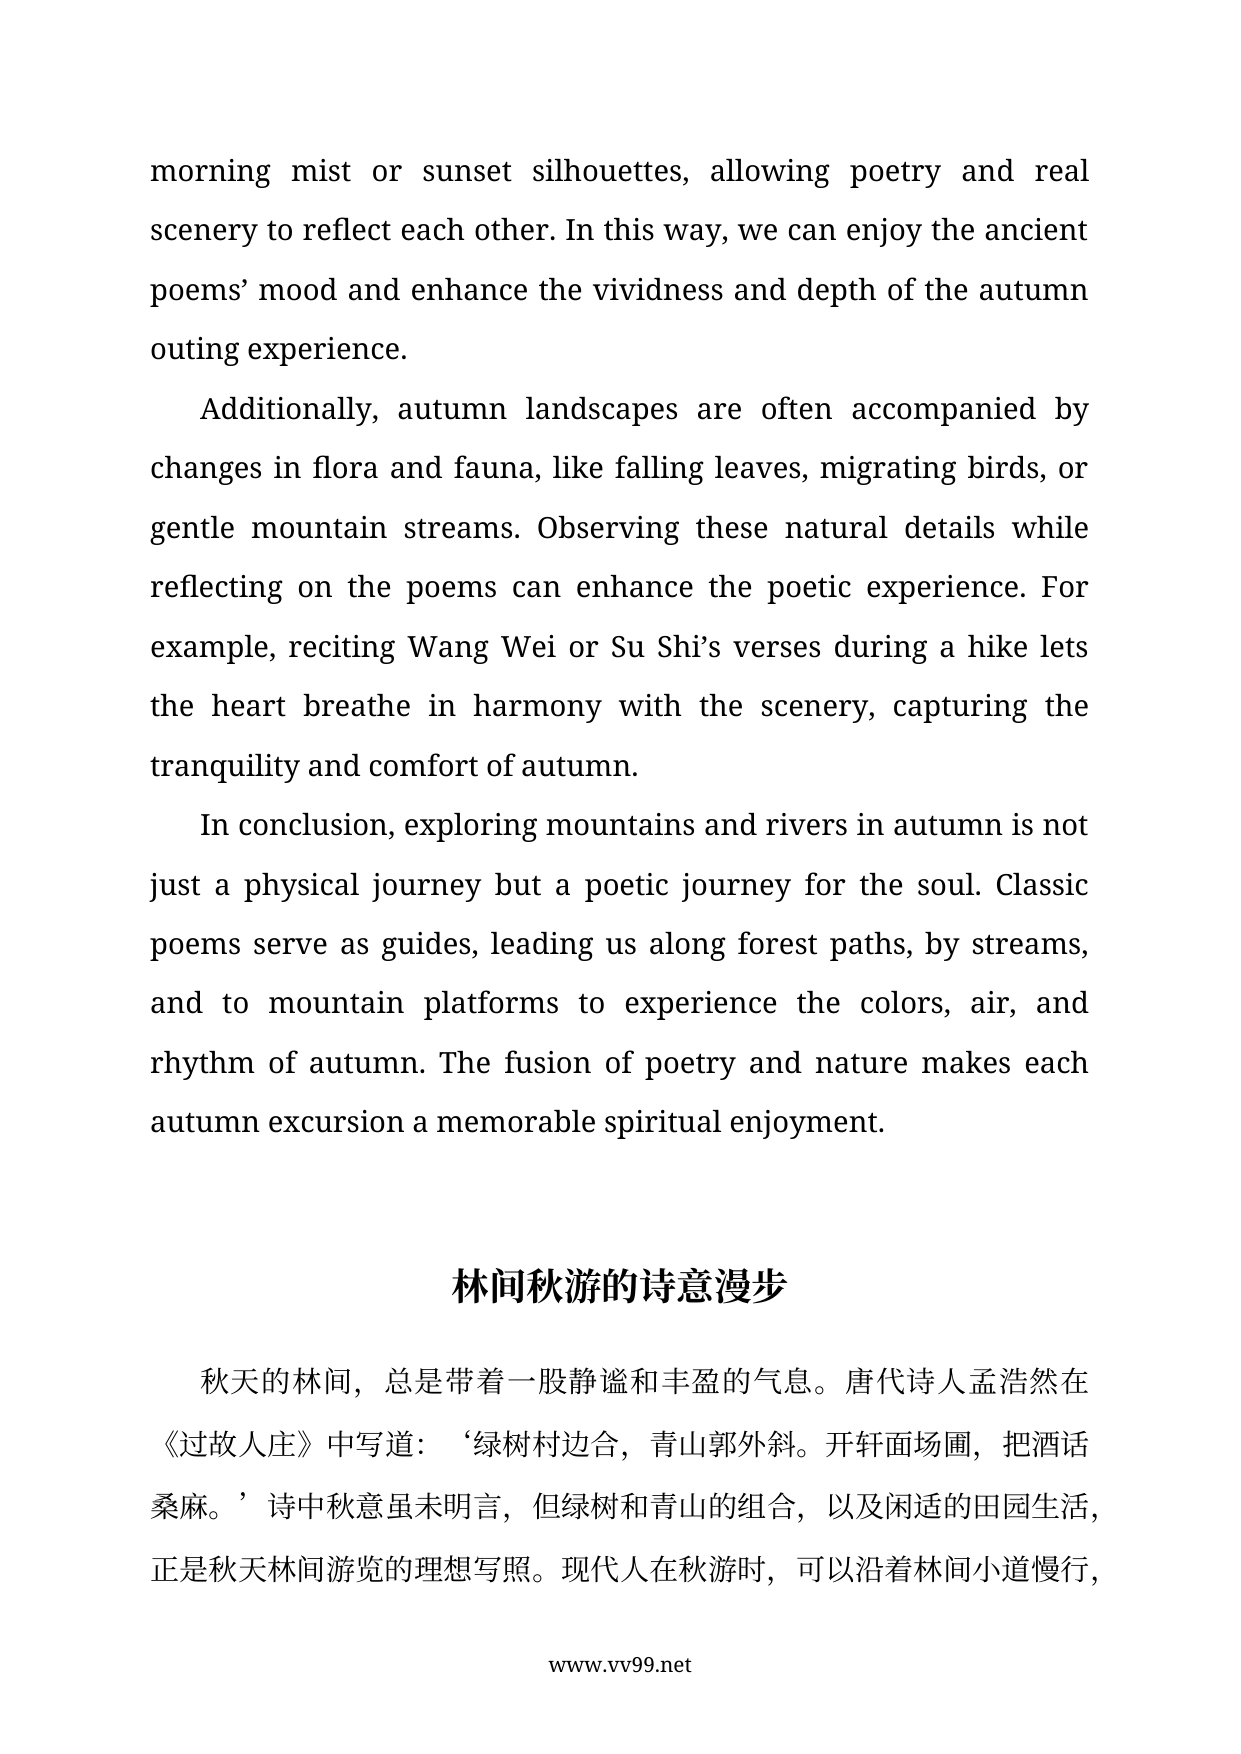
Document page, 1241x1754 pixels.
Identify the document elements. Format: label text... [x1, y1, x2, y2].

subtitle 林间秋游的诗意漫步 [150, 1257, 1090, 1311]
text In conclusion, exploring mountains and rivers in autumn is not just a physical journey but a poetic journey for the soul. Classic poems serve as guides, leading us along forest paths, by streams, and to mountain platforms to experience the colors, air, and rhythm of autumn. The fusion of poetry and nature makes each autumn excursion a memorable spiritual enjoyment. [150, 804, 1090, 1141]
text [150, 1359, 1090, 1589]
text Additionally, autumn landscapes are often accompanied by changes in flora and fauna, like falling leaves, migrating birds, or gentle mountain streams. Observing these natural details while reflecting on the poems can enhance the poetic experience. For example, reciting Wang Wei or Su Shi’s verses during a hike lets the heart breathe in harmony with the scenery, capturing the tranquility and comfort of autumn. [150, 388, 1090, 784]
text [150, 150, 1090, 368]
